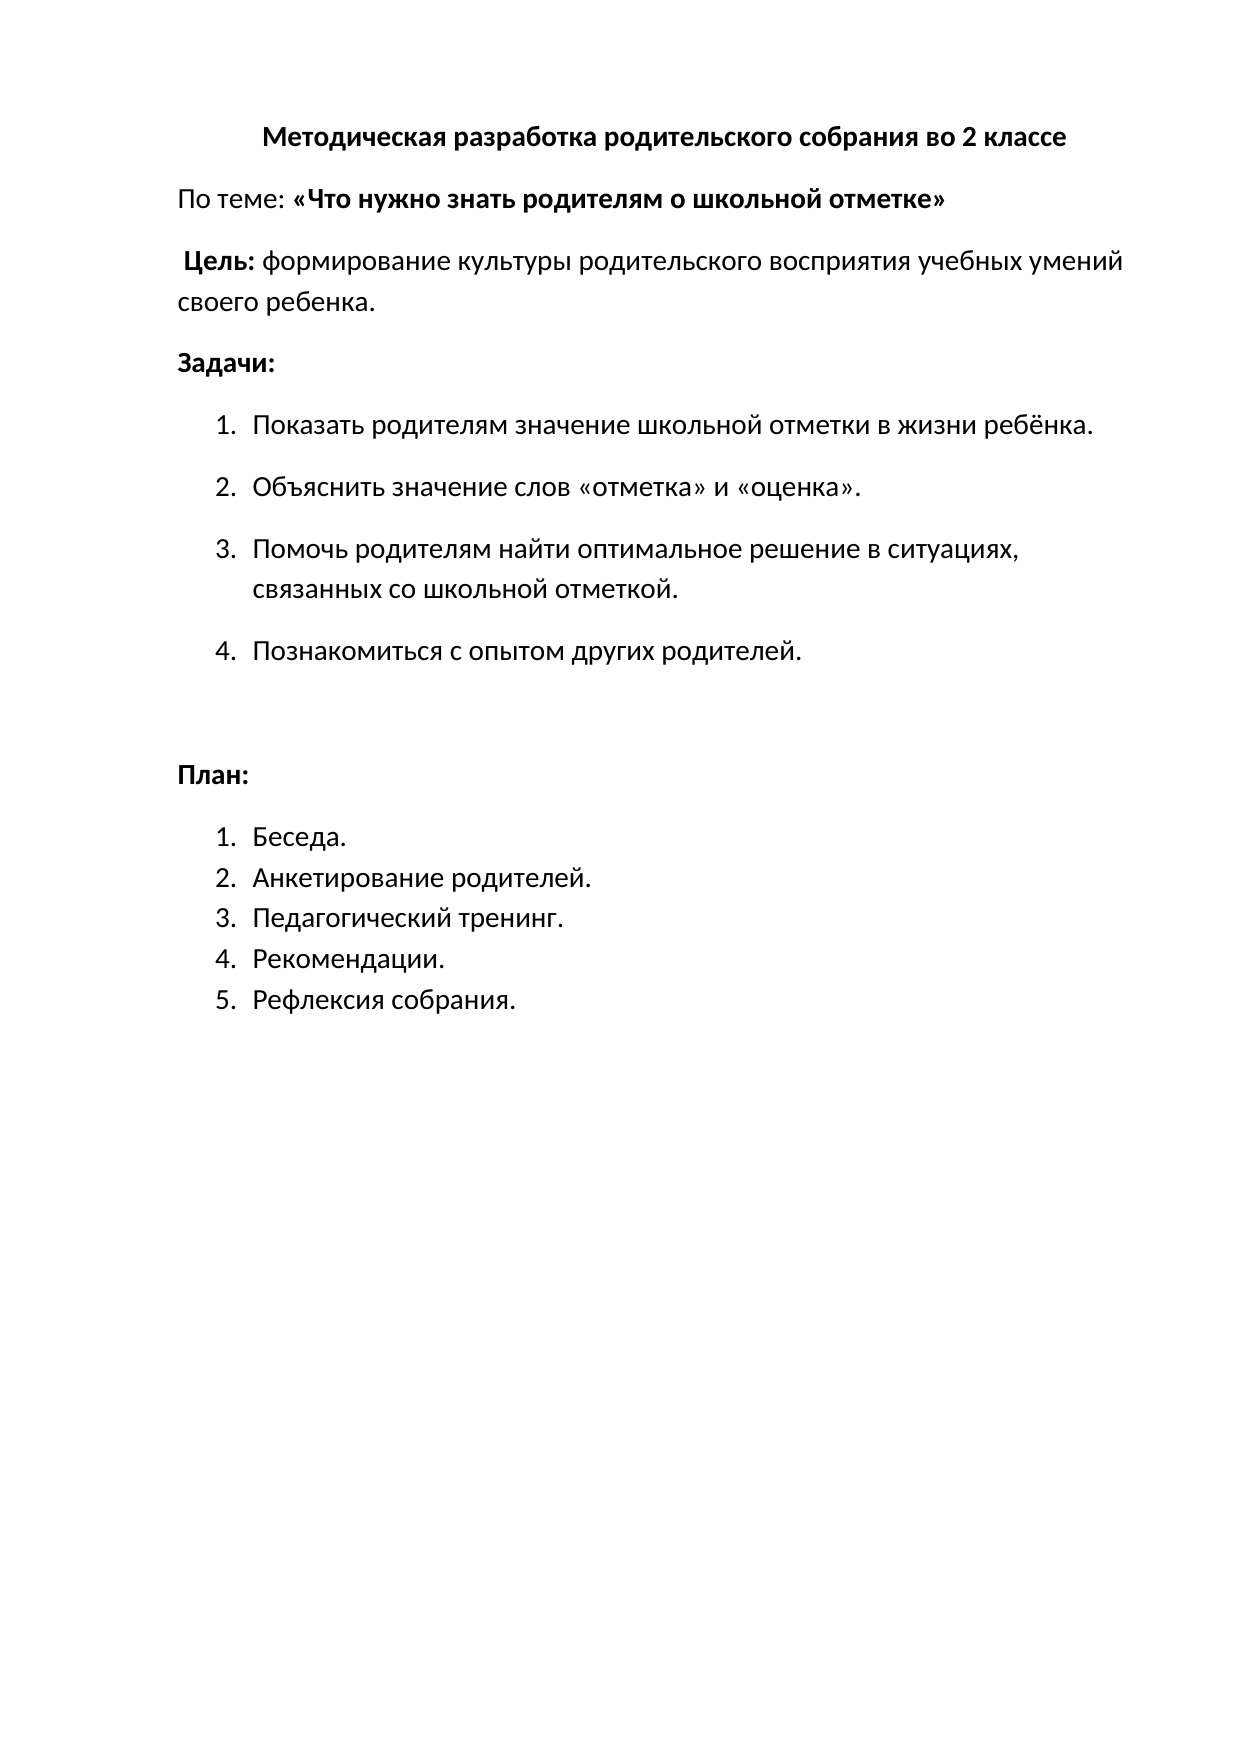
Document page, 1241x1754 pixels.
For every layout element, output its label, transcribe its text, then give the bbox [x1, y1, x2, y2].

list Анкетирование родителей. [215, 859, 1152, 894]
list Рекомендации. [215, 941, 1152, 976]
list Рефлексия собрания. [215, 981, 1152, 1017]
text Методическая разработка родительского собрания во 2 классе [177, 118, 1152, 154]
list Педагогический тренинг. [215, 899, 1152, 935]
list Помочь родителям найти оптимальное решение в ситуациях, связанных со школьной отметкой. [215, 530, 1152, 606]
list Беседа. [215, 818, 1152, 853]
list Показать родителям значение школьной отметки в жизни ребёнка. [215, 406, 1152, 442]
text План: [177, 756, 1152, 792]
text По теме: «Что нужно знать родителям о школьной отметке» [177, 180, 1152, 216]
list Познакомиться с опытом других родителей. [215, 632, 1152, 668]
list Объяснить значение слов «отметка» и «оценка». [215, 468, 1152, 503]
text Цель: формирование культуры родительского восприятия учебных умений своего ребенка. [177, 242, 1152, 318]
text Задачи: [177, 344, 1152, 380]
